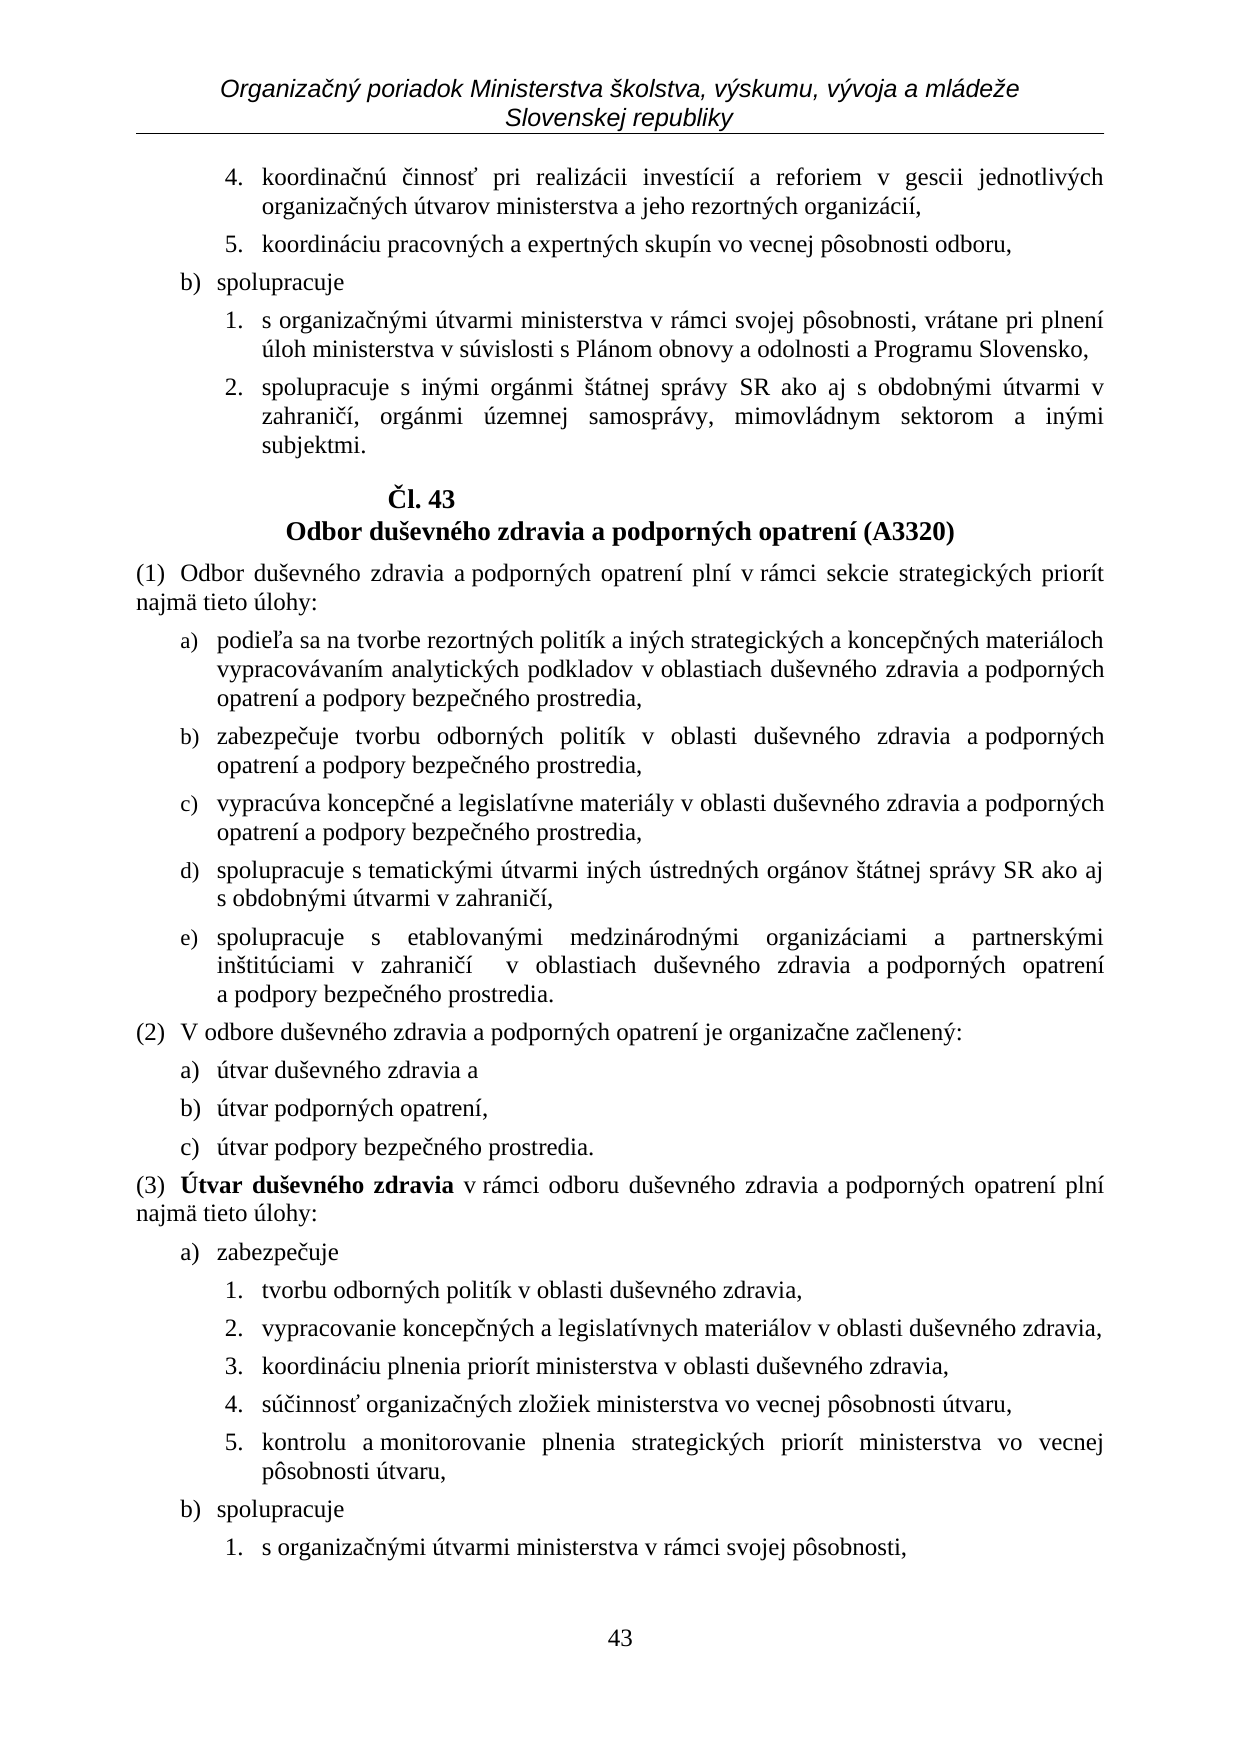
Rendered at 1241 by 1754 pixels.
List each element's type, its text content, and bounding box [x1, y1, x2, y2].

list zabezpečuje tvorbu odborných politík v oblasti duševného zdravia a podporných opatrení a podpory bezpečného prostredia, [180, 721, 1104, 778]
list podieľa sa na tvorbe rezortných politík a iných strategických a koncepčných materiáloch vypracovávaním analytických podkladov v oblastiach duševného zdravia a podporných opatrení a podpory bezpečného prostredia, [180, 625, 1104, 712]
list Odbor duševného zdravia a podporných opatrení plní v rámci sekcie strategických priorít najmä tieto úlohy: [136, 558, 1104, 616]
list útvar podporných opatrení, [180, 1093, 1104, 1122]
list koordináciu pracovných a expertných skupín vo vecnej pôsobnosti odboru, [224, 229, 1104, 258]
list spolupracuje [180, 1494, 1104, 1523]
list V odbore duševného zdravia a podporných opatrení je organizačne začlenený: [136, 1017, 1104, 1046]
list spolupracuje s tematickými útvarmi iných ústredných orgánov štátnej správy SR ako aj s obdobnými útvarmi v zahraničí, [180, 855, 1104, 912]
list útvar duševného zdravia a [180, 1055, 1104, 1084]
list kontrolu a monitorovanie plnenia strategických priorít ministerstva vo vecnej pôsobnosti útvaru, [224, 1427, 1104, 1485]
list spolupracuje s etablovanými medzinárodnými organizáciami a partnerskými inštitúciami v zahraničí v oblastiach duševného zdravia a podporných opatrení a podpory bezpečného prostredia. [180, 922, 1104, 1008]
list tvorbu odborných politík v oblasti duševného zdravia, [224, 1275, 1104, 1303]
list Útvar duševného zdravia v rámci odboru duševného zdravia a podporných opatrení plní najmä tieto úlohy: [136, 1170, 1104, 1227]
subtitle Odbor duševného zdravia a podporných opatrení (A3320) [136, 484, 1104, 546]
list útvar podpory bezpečného prostredia. [180, 1132, 1104, 1160]
list spolupracuje s inými orgánmi štátnej správy SR ako aj s obdobnými útvarmi v zahraničí, orgánmi územnej samosprávy, mimovládnym sektorom a inými subjektmi. [224, 372, 1104, 459]
list vypracúva koncepčné a legislatívne materiály v oblasti duševného zdravia a podporných opatrení a podpory bezpečného prostredia, [180, 788, 1104, 845]
list spolupracuje [180, 267, 1104, 296]
list koordinačnú činnosť pri realizácii investícií a reforiem v gescii jednotlivých organizačných útvarov ministerstva a jeho rezortných organizácií, [224, 162, 1104, 220]
list koordináciu plnenia priorít ministerstva v oblasti duševného zdravia, [224, 1351, 1104, 1380]
list vypracovanie koncepčných a legislatívnych materiálov v oblasti duševného zdravia, [224, 1313, 1104, 1342]
list zabezpečuje [180, 1237, 1104, 1265]
list súčinnosť organizačných zložiek ministerstva vo vecnej pôsobnosti útvaru, [224, 1389, 1104, 1418]
list s organizačnými útvarmi ministerstva v rámci svojej pôsobnosti, vrátane pri plnení úloh ministerstva v súvislosti s Plánom obnovy a odolnosti a Programu Slovensko, [224, 306, 1104, 363]
list s organizačnými útvarmi ministerstva v rámci svojej pôsobnosti, [224, 1532, 1104, 1561]
